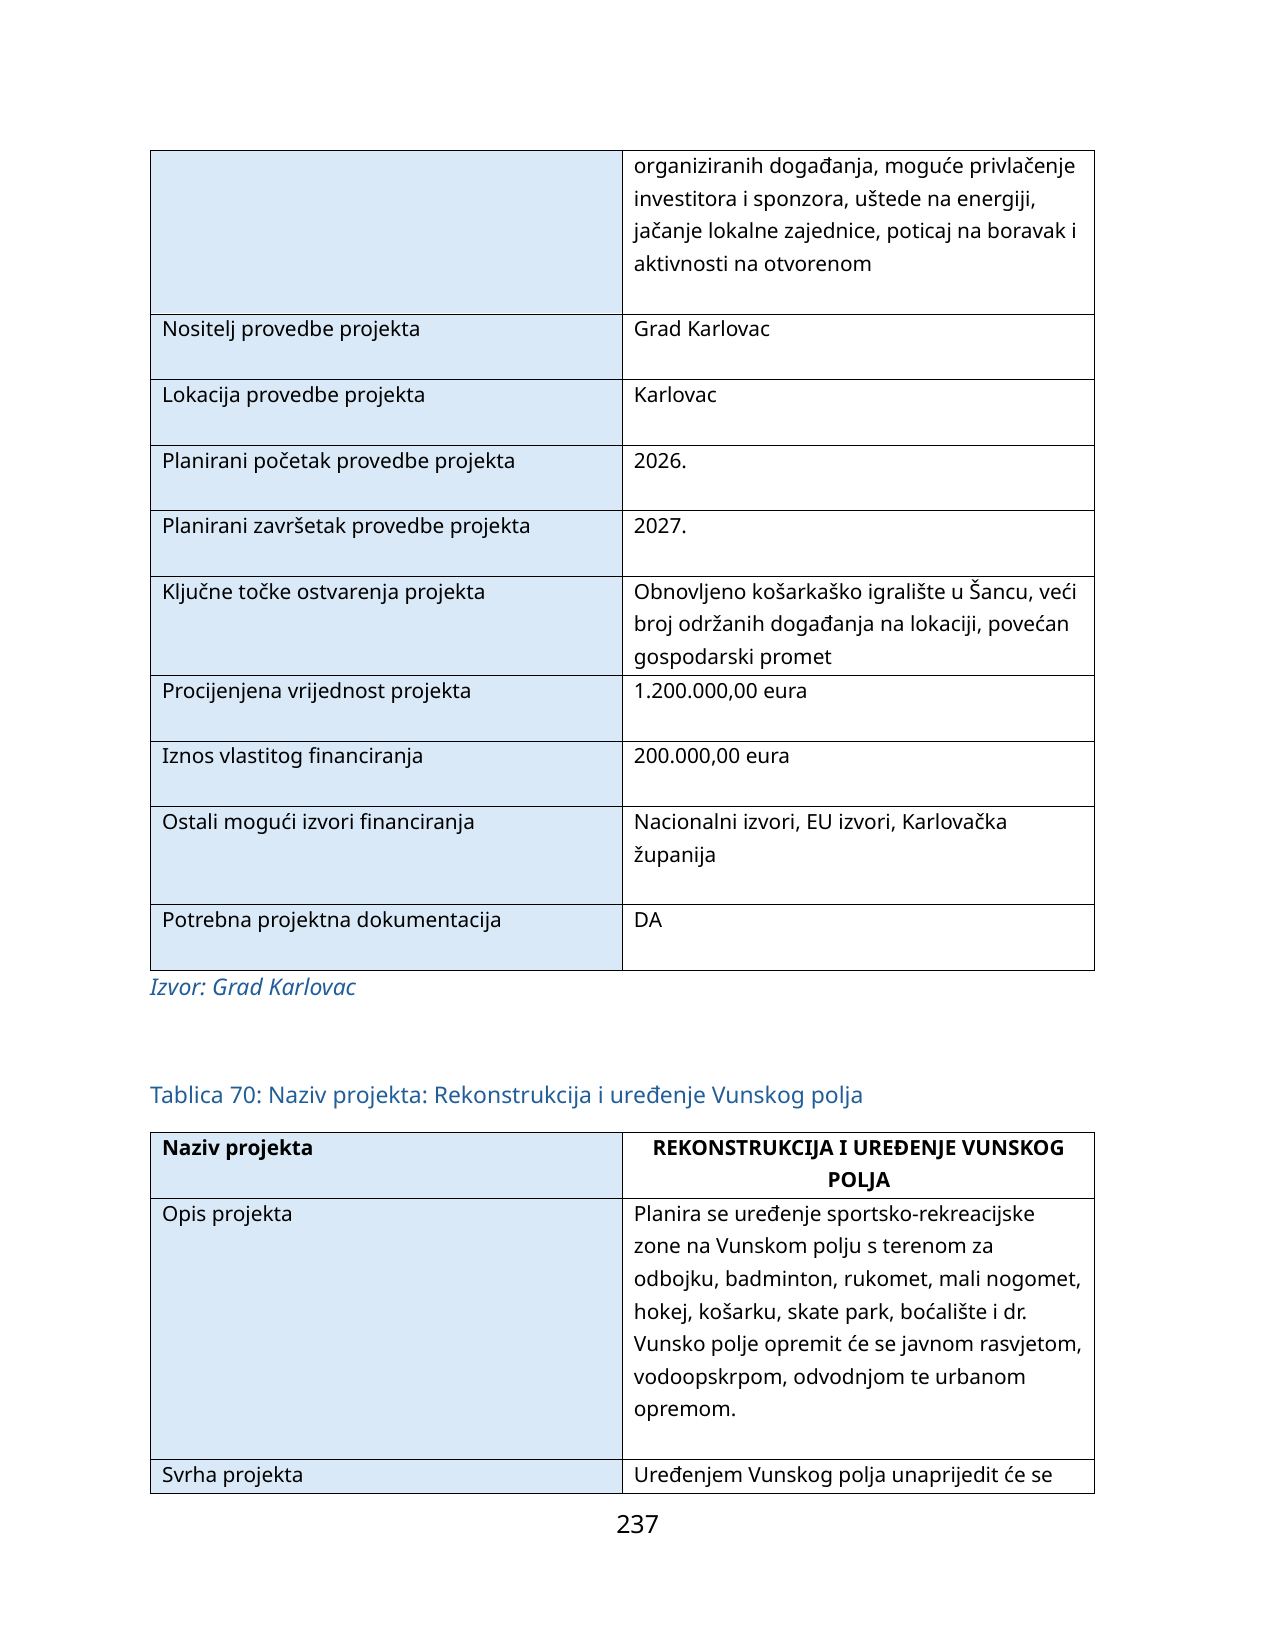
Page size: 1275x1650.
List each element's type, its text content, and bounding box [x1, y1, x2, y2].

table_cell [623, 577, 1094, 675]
text Tablica 70: Naziv projekta: Rekonstrukcija i uređenje Vunskog polja [150, 1079, 1125, 1111]
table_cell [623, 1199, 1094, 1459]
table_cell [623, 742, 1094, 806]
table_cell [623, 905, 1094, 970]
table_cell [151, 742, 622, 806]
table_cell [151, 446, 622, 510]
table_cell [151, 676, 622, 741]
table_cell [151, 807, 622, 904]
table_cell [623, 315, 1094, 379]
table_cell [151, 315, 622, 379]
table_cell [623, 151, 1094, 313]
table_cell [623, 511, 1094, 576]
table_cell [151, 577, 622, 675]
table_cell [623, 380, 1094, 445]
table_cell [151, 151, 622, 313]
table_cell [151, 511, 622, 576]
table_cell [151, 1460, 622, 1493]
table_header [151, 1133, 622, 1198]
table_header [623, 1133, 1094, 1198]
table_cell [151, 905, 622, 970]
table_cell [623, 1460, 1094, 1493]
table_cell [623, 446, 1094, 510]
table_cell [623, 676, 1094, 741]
text Izvor: Grad Karlovac [150, 971, 1125, 1002]
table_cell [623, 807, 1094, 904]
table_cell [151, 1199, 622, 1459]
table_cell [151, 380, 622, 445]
